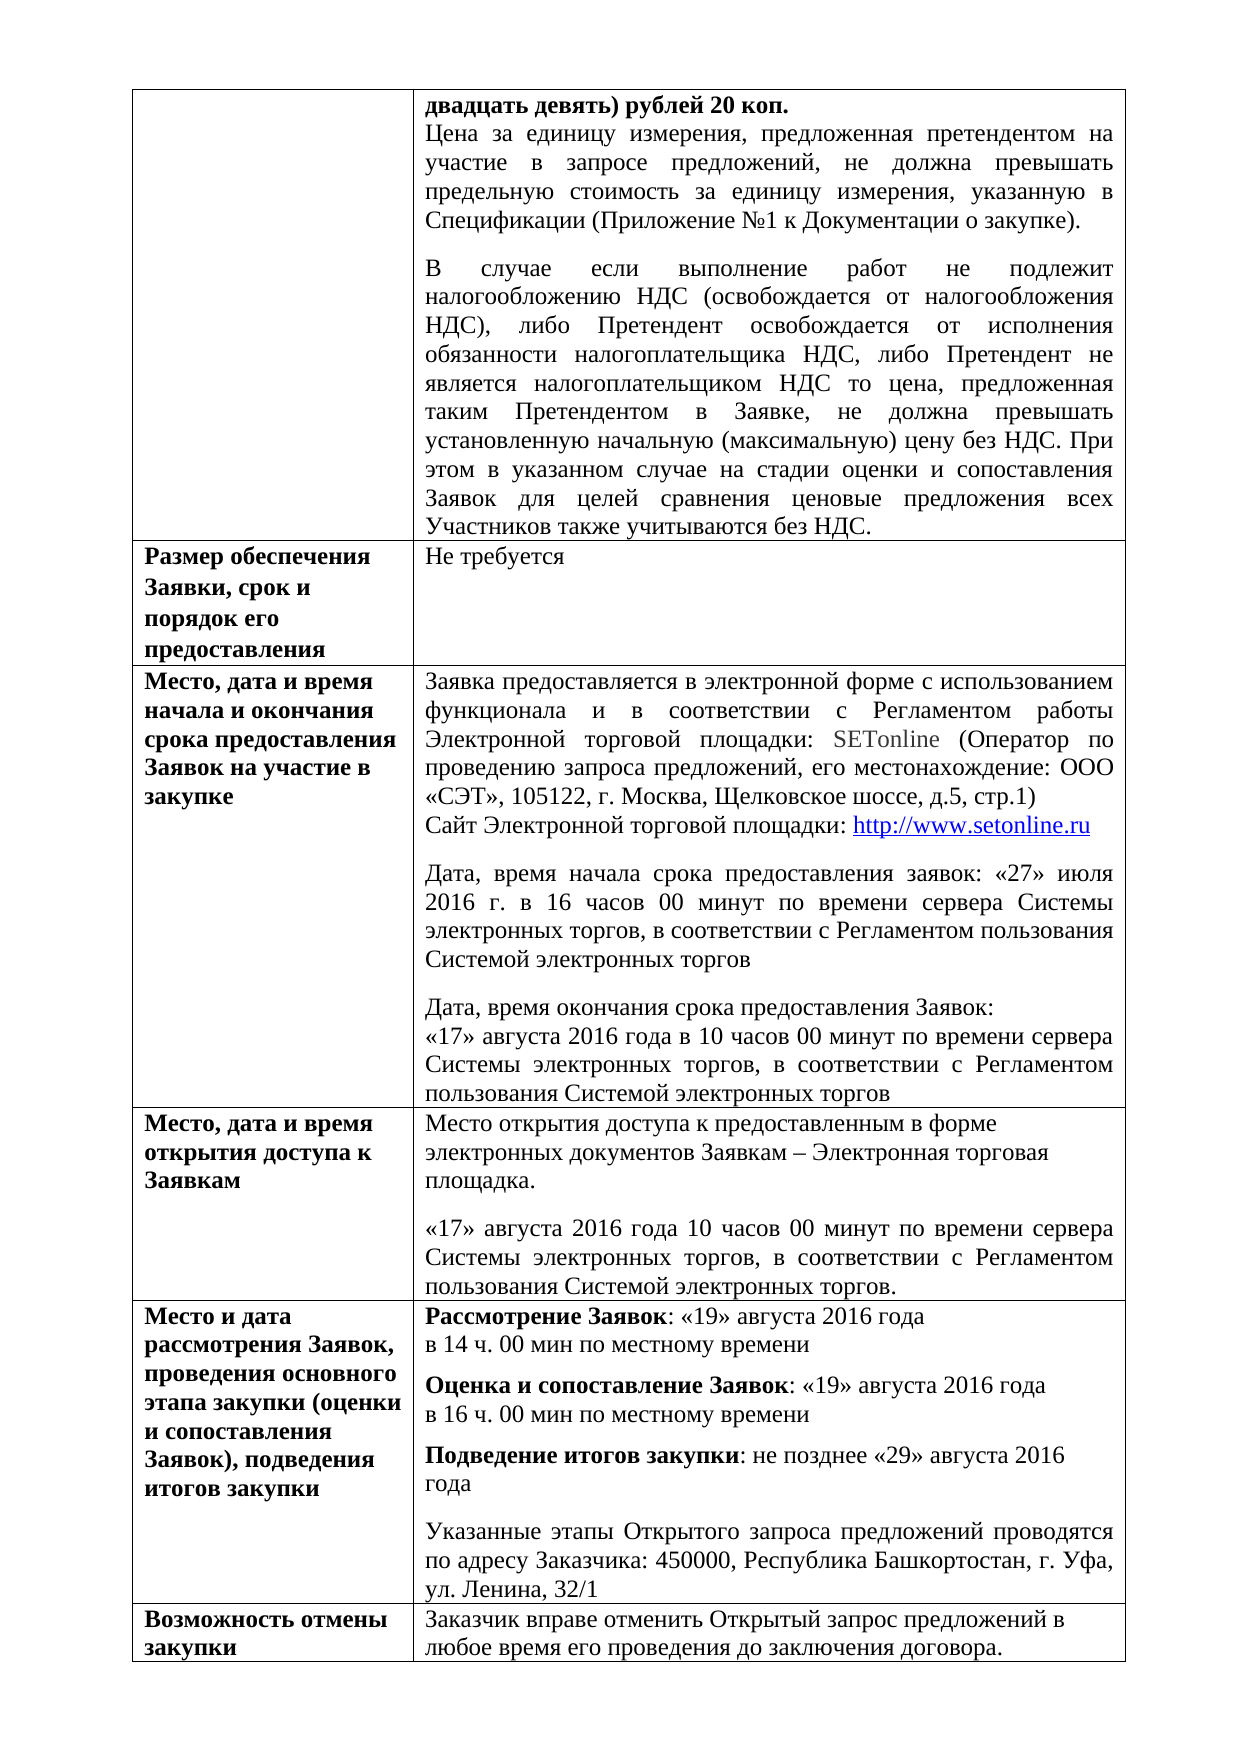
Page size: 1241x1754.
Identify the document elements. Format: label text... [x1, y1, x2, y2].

table_cell Место открытия доступа к предоставленным в форме электронных документов Заявкам – Электронная торговая площадка. «17» августа 2016 года 10 часов 00 минут по времени сервера Системы электронных торгов, в соответствии с Регламентом пользования Системой электронных торгов. [414, 1108, 1125, 1300]
table_cell Заявка предоставляется в электронной форме с использованием функционала и в соответствии с Регламентом работы Электронной торговой площадки: SETonline (Оператор по проведению запроса предложений, его местонахождение: ООО «СЭТ», . Москва, Щелковское шоссе, д.5, стр.1) Сайт Электронной торговой площадки: http://www.setonline.ru Дата, время начала срока предоставления заявок: «27» июля 2016 г. в 16 часов 00 минут по времени сервера Системы электронных торгов, в соответствии с Регламентом пользования Системой электронных торгов Дата, время окончания срока предоставления Заявок: «17» августа 2016 года в 10 часов 00 минут по времени сервера Системы электронных торгов, в соответствии с Регламентом пользования Системой электронных торгов [414, 666, 1125, 1107]
table_cell Место, дата и время открытия доступа к Заявкам [133, 1108, 413, 1300]
table_cell Заказчик вправе отменить Открытый запрос предложений в любое время его проведения до заключения договора. [414, 1604, 1125, 1661]
table_cell Возможность отмены закупки [133, 1604, 413, 1661]
table_cell Не требуется [414, 541, 1125, 665]
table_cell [133, 90, 413, 540]
table_cell Место, дата и время начала и окончания срока предоставления Заявок на участие в закупке [133, 666, 413, 1107]
table_cell Размер обеспечения Заявки, срок и порядок его предоставления [133, 541, 413, 665]
table_cell Рассмотрение Заявок: «19» августа 2016 года в 14 ч. 00 мин по местному времени Оценка и сопоставление Заявок: «19» августа 2016 года в 16 ч. 00 мин по местному времени Подведение итогов закупки: не позднее «29» августа 2016 года Указанные этапы Открытого запроса предложений проводятся по адресу Заказчика: 450000, Республика Башкортостан, г. Уфа, ул. Ленина, 32/1 [414, 1301, 1125, 1603]
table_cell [414, 90, 1125, 540]
table_cell Место и дата рассмотрения Заявок, проведения основного этапа закупки (оценки и сопоставления Заявок), подведения итогов закупки [133, 1301, 413, 1603]
